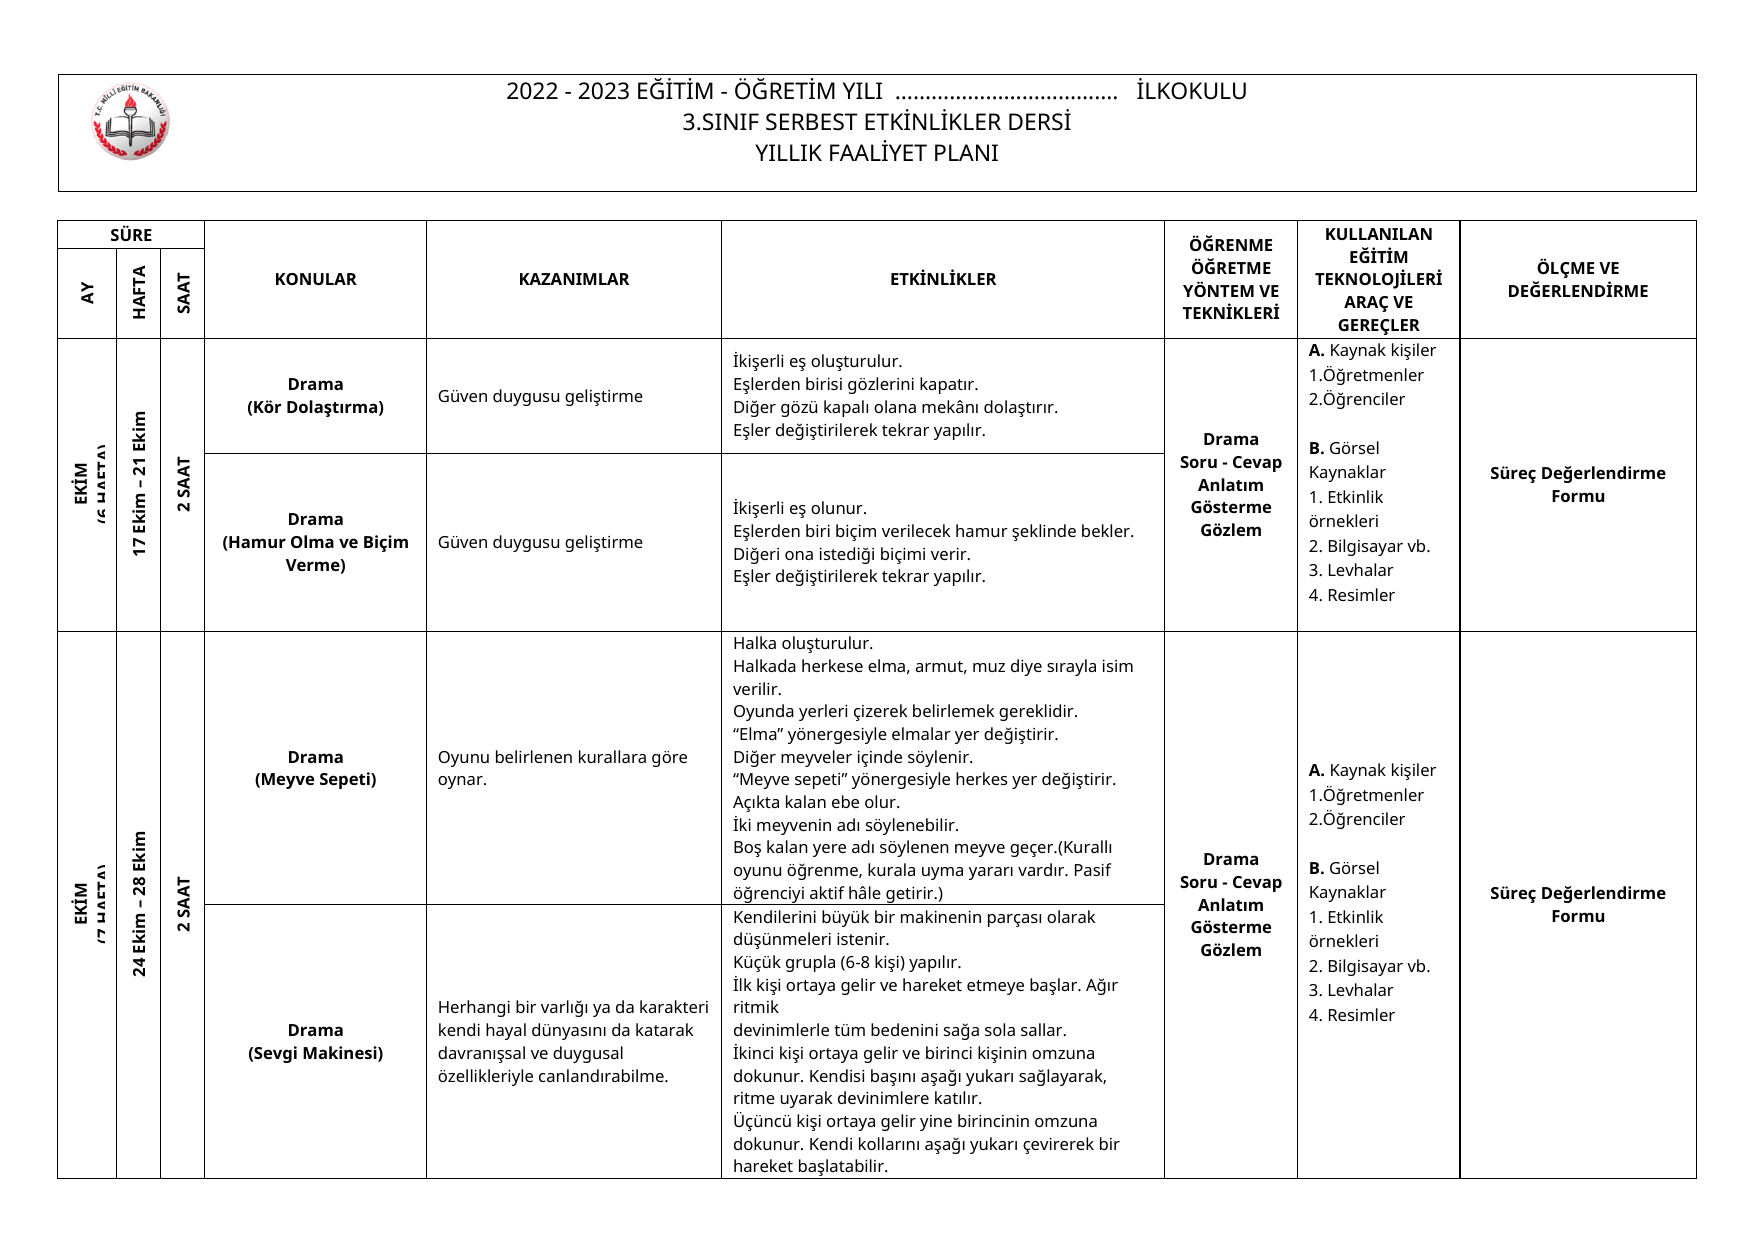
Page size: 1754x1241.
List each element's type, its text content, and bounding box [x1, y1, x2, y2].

table_cell HAFTA [117, 249, 160, 338]
table_cell AY [58, 249, 116, 338]
table_cell Drama Soru - Cevap Anlatım Gösterme Gözlem [1165, 339, 1297, 631]
table_cell 17 Ekim – 21 Ekim [117, 339, 160, 631]
table_cell Drama (Meyve Sepeti) [205, 632, 426, 904]
table_cell Süreç Değerlendirme Formu [1461, 339, 1696, 631]
table_cell 24 Ekim – 28 Ekim [117, 632, 160, 1178]
table_header ETKİNLİKLER [722, 221, 1164, 338]
table_cell Herhangi bir varlığı ya da karakteri kendi hayal dünyasını da katarak davranışsal ve duygusal özellikleriyle canlandırabilme. [427, 905, 721, 1178]
table_header KULLANILAN EĞİTİM TEKNOLOJİLERİ ARAÇ VE GEREÇLER [1298, 221, 1459, 338]
table_cell Drama (Hamur Olma ve Biçim Verme) [205, 454, 426, 631]
picture [85, 77, 175, 167]
table_cell Güven duygusu geliştirme [427, 454, 721, 631]
table_header SÜRE [58, 221, 204, 248]
table_cell 2 SAAT [161, 632, 204, 1178]
table_cell İkişerli eş oluşturulur. Eşlerden birisi gözlerini kapatır. Diğer gözü kapalı olana mekânı dolaştırır. Eşler değiştirilerek tekrar yapılır. [722, 339, 1164, 452]
table_cell İkişerli eş olunur. Eşlerden biri biçim verilecek hamur şeklinde bekler. Diğeri ona istediği biçimi verir. Eşler değiştirilerek tekrar yapılır. [722, 454, 1164, 631]
table_cell A. Kaynak kişiler 1.Öğretmenler 2.Öğrenciler B. Görsel Kaynaklar 1. Etkinlik örnekleri 2. Bilgisayar vb. 3. Levhalar 4. Resimler [1298, 339, 1459, 631]
table_cell Oyunu belirlenen kurallara göre oynar. [427, 632, 721, 904]
table_cell SAAT [161, 249, 204, 338]
table_header KONULAR [205, 221, 426, 338]
table_cell Drama Soru - Cevap Anlatım Gösterme Gözlem [1165, 632, 1297, 1178]
table_header KAZANIMLAR [427, 221, 721, 338]
table_cell EKİM (7.HAFTA) [58, 632, 116, 1178]
table_cell Drama (Kör Dolaştırma) [205, 339, 426, 452]
table_header ÖĞRENME ÖĞRETME YÖNTEM VE TEKNİKLERİ [1165, 221, 1297, 338]
table_cell 2 SAAT [161, 339, 204, 631]
table_cell A. Kaynak kişiler 1.Öğretmenler 2.Öğrenciler B. Görsel Kaynaklar 1. Etkinlik örnekleri 2. Bilgisayar vb. 3. Levhalar 4. Resimler [1298, 632, 1459, 1178]
table_cell Güven duygusu geliştirme [427, 339, 721, 452]
table_cell EKİM (6.HAFTA) [58, 339, 116, 631]
table_cell Süreç Değerlendirme Formu [1461, 632, 1696, 1178]
table_cell Kendilerini büyük bir makinenin parçası olarak düşünmeleri istenir. Küçük grupla (6-8 kişi) yapılır. İlk kişi ortaya gelir ve hareket etmeye başlar. Ağır ritmik devinimlerle tüm bedenini sağa sola sallar. İkinci kişi ortaya gelir ve birinci kişinin omzuna dokunur. Kendisi başını aşağı yukarı sağlayarak, ritme uyarak devinimlere katılır. Üçüncü kişi ortaya gelir yine birincinin omzuna dokunur. Kendi kollarını aşağı yukarı çevirerek bir hareket başlatabilir. [722, 905, 1164, 1178]
table_header ÖLÇME VE DEĞERLENDİRME [1461, 221, 1696, 338]
table_cell Halka oluşturulur. Halkada herkese elma, armut, muz diye sırayla isim verilir. Oyunda yerleri çizerek belirlemek gereklidir. “Elma” yönergesiyle elmalar yer değiştirir. Diğer meyveler içinde söylenir. “Meyve sepeti” yönergesiyle herkes yer değiştirir. Açıkta kalan ebe olur. İki meyvenin adı söylenebilir. Boş kalan yere adı söylenen meyve geçer.(Kurallı oyunu öğrenme, kurala uyma yararı vardır. Pasif öğrenciyi aktif hâle getirir.) [722, 632, 1164, 904]
table_cell Drama (Sevgi Makinesi) [205, 905, 426, 1178]
